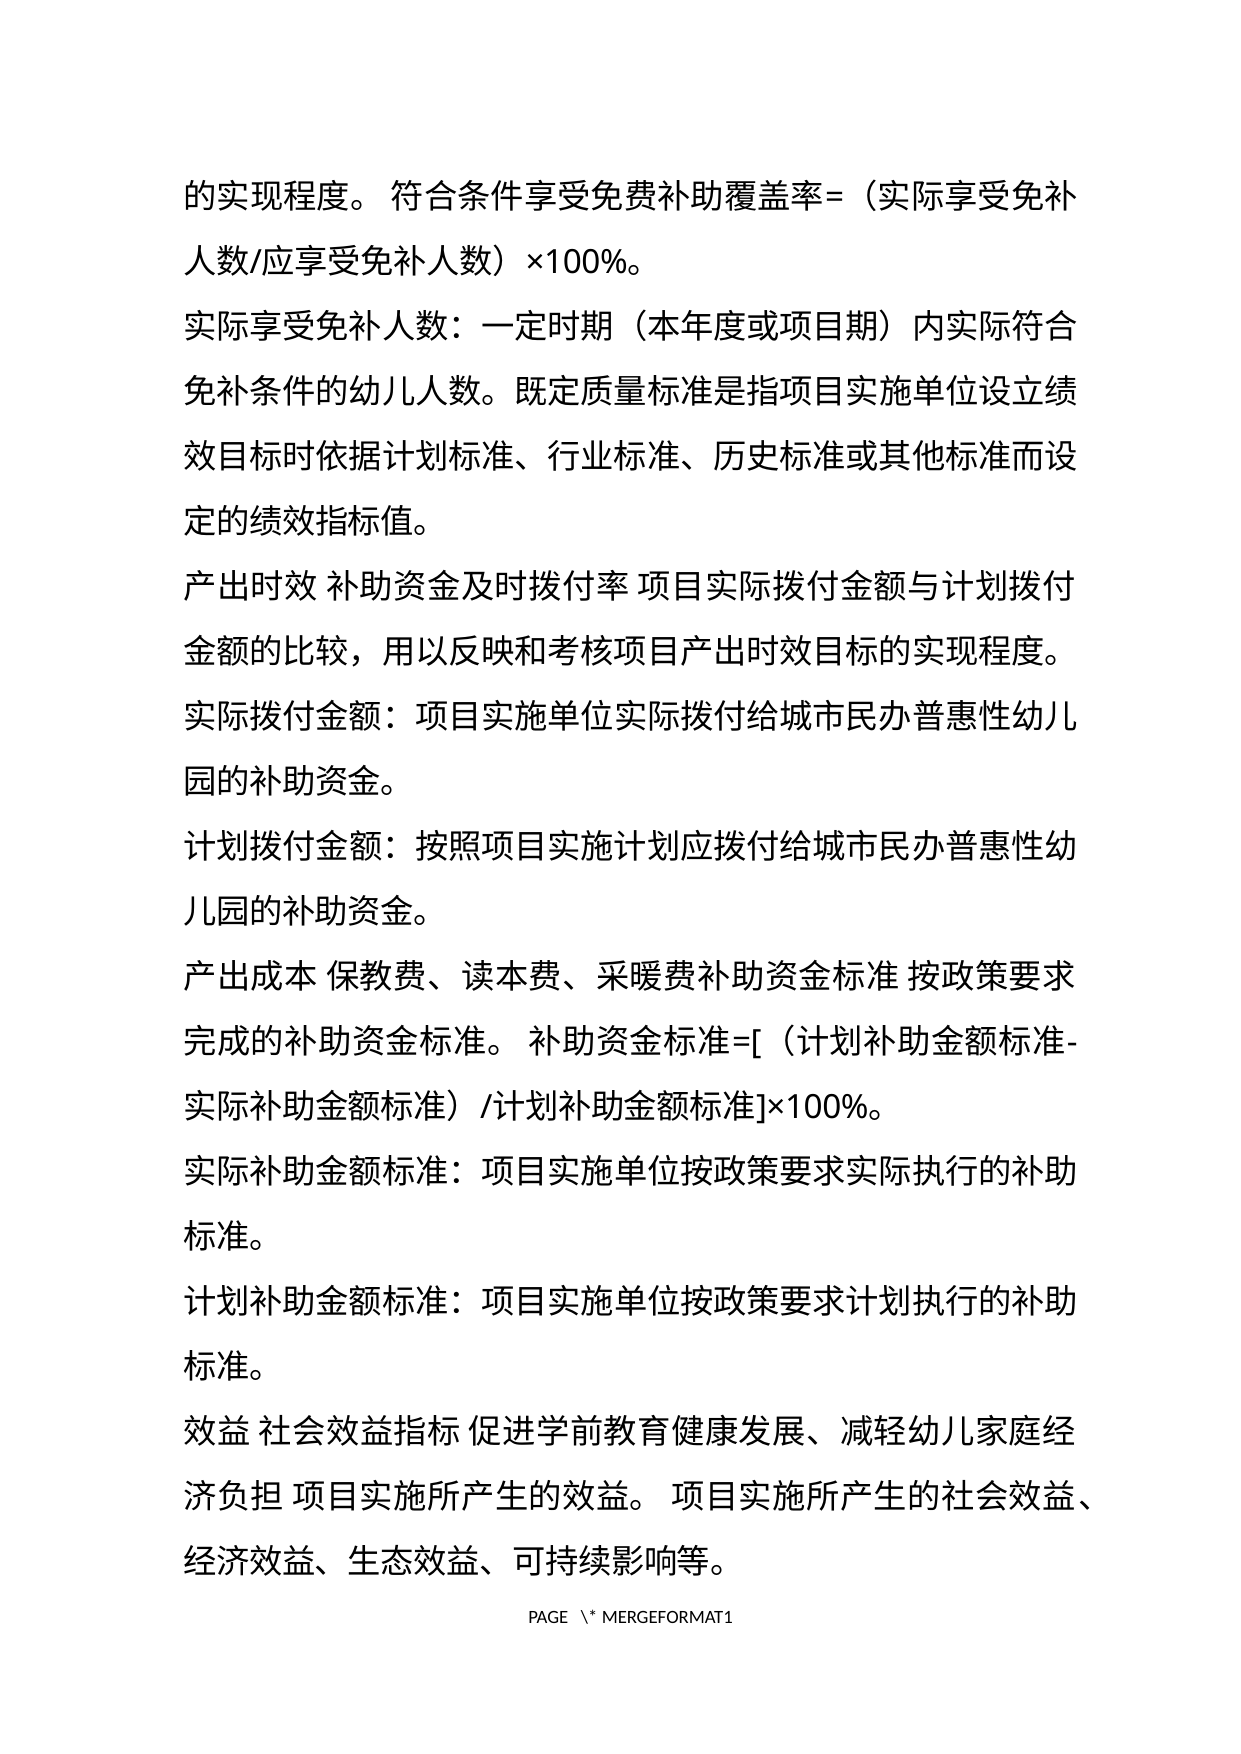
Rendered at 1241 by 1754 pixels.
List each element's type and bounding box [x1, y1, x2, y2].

text [183, 162, 1078, 1592]
